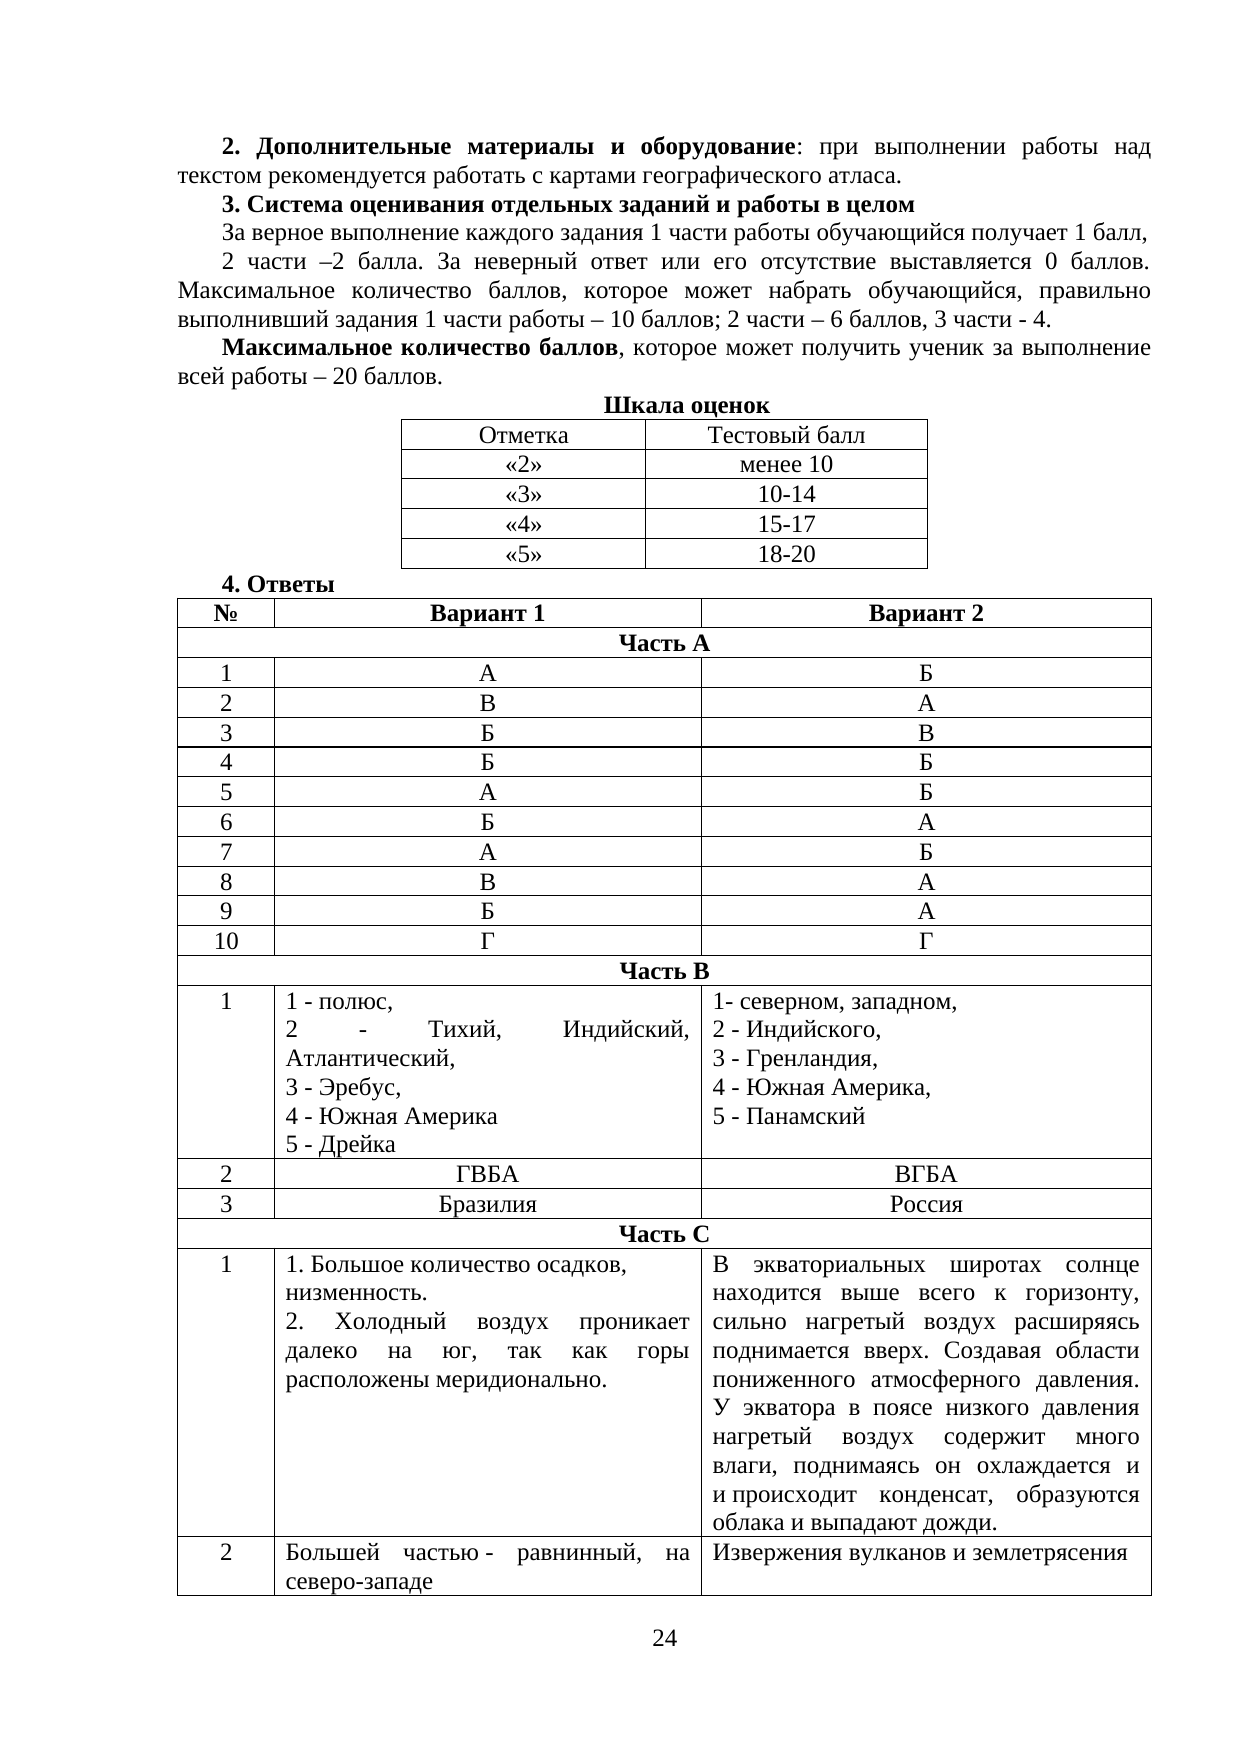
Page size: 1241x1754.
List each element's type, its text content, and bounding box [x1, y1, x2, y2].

table_cell «2» [402, 450, 645, 478]
table_header № [178, 599, 274, 627]
table_cell 1. Большое количество осадков, низменность. 2. Холодный воздух проникает далеко на юг, так как горы расположены меридионально. [275, 1249, 701, 1536]
table_cell Б [275, 807, 701, 836]
table_cell 1 [178, 658, 274, 687]
table_cell менее 10 [646, 450, 927, 478]
table_cell 6 [178, 807, 274, 836]
table_cell 1 [178, 986, 274, 1158]
table_cell 2 [178, 1537, 274, 1595]
table_cell «5» [402, 539, 645, 568]
text Максимальное количество баллов, которое может получить ученик за выполнение всей работы – 20 баллов. [177, 332, 1152, 390]
table_header Отметка [402, 420, 645, 448]
table_cell 5 [178, 777, 274, 806]
table_cell Часть В [178, 956, 1151, 985]
table_cell А [275, 658, 701, 687]
table_cell Б [702, 837, 1151, 866]
table_cell В [275, 867, 701, 895]
table_cell 3 [178, 718, 274, 746]
table_cell А [702, 688, 1151, 717]
table_cell Часть А [178, 628, 1151, 657]
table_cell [702, 1537, 1151, 1595]
table_cell Б [702, 777, 1151, 806]
text Шкала оценок [177, 390, 1152, 419]
table_header Тестовый балл [646, 420, 927, 448]
table_cell А [702, 896, 1151, 925]
table_cell А [275, 777, 701, 806]
table_cell 1- северном, западном, 2 - Индийского, 3 - Гренландия, 4 - Южная Америка, 5 - Панамский [702, 986, 1151, 1158]
text 2. Дополнительные материалы и оборудование: при выполнении работы над текстом рекомендуется работать с картами географического атласа. [177, 131, 1152, 189]
table_cell ГВБА [275, 1159, 701, 1188]
table_cell ВГБА [702, 1159, 1151, 1188]
table_cell А [275, 837, 701, 866]
table_cell Часть С [178, 1219, 1151, 1248]
text За верное выполнение каждого задания 1 части работы обучающийся получает 1 балл, [177, 217, 1152, 246]
table_cell 2 [178, 688, 274, 717]
table_cell Б [702, 748, 1151, 776]
table_cell «3» [402, 479, 645, 508]
table_header Вариант 1 [275, 599, 701, 627]
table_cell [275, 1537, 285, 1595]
table_cell 10-14 [646, 479, 927, 508]
table_cell 3 [178, 1189, 274, 1218]
table_cell Б [275, 896, 701, 925]
text 4. Ответы [177, 569, 1152, 597]
table_cell 4 [178, 748, 274, 776]
table_cell 7 [178, 837, 274, 866]
table_cell А [702, 867, 1151, 895]
table_cell «4» [402, 509, 645, 538]
table_cell Б [702, 658, 1151, 687]
table_header Вариант 2 [702, 599, 1151, 627]
table_cell Г [275, 926, 701, 955]
table_cell Бразилия [275, 1189, 701, 1218]
text 2 части –2 балла. За неверный ответ или его отсутствие выставляется 0 баллов. Максимальное количество баллов, которое может набрать обучающийся, правильно выполнивший задания 1 части работы – 10 баллов; 2 части – 6 баллов, 3 части - 4. [177, 246, 1152, 332]
table_cell 18-20 [646, 539, 927, 568]
table_cell В [275, 688, 701, 717]
text 3. Система оценивания отдельных заданий и работы в целом [177, 189, 1152, 217]
table_cell 2 [178, 1159, 274, 1188]
table_cell 15-17 [646, 509, 927, 538]
table_cell 1 - полюс, 2 - Тихий, Индийский, Атлантический, 3 - Эребус, 4 - Южная Америка 5 - Дрейка [275, 986, 701, 1158]
table_cell Б [275, 718, 701, 746]
table_cell А [702, 807, 1151, 836]
table_cell 8 [178, 867, 274, 895]
table_cell 1 [178, 1249, 274, 1536]
table_cell В экваториальных широтах солнце находится выше всего к горизонту, сильно нагретый воздух расширяясь поднимается вверх. Создавая области пониженного атмосферного давления. У экватора в поясе низкого давления нагретый воздух содержит много влаги, поднимаясь он охлаждается и и происходит конденсат, образуются облака и выпадают дожди. [702, 1249, 1151, 1536]
table_cell Г [702, 926, 1151, 955]
table_cell Россия [702, 1189, 1151, 1218]
table_cell В [702, 718, 1151, 746]
table_cell 10 [178, 926, 274, 955]
table_cell Б [275, 748, 701, 776]
table_cell 9 [178, 896, 274, 925]
